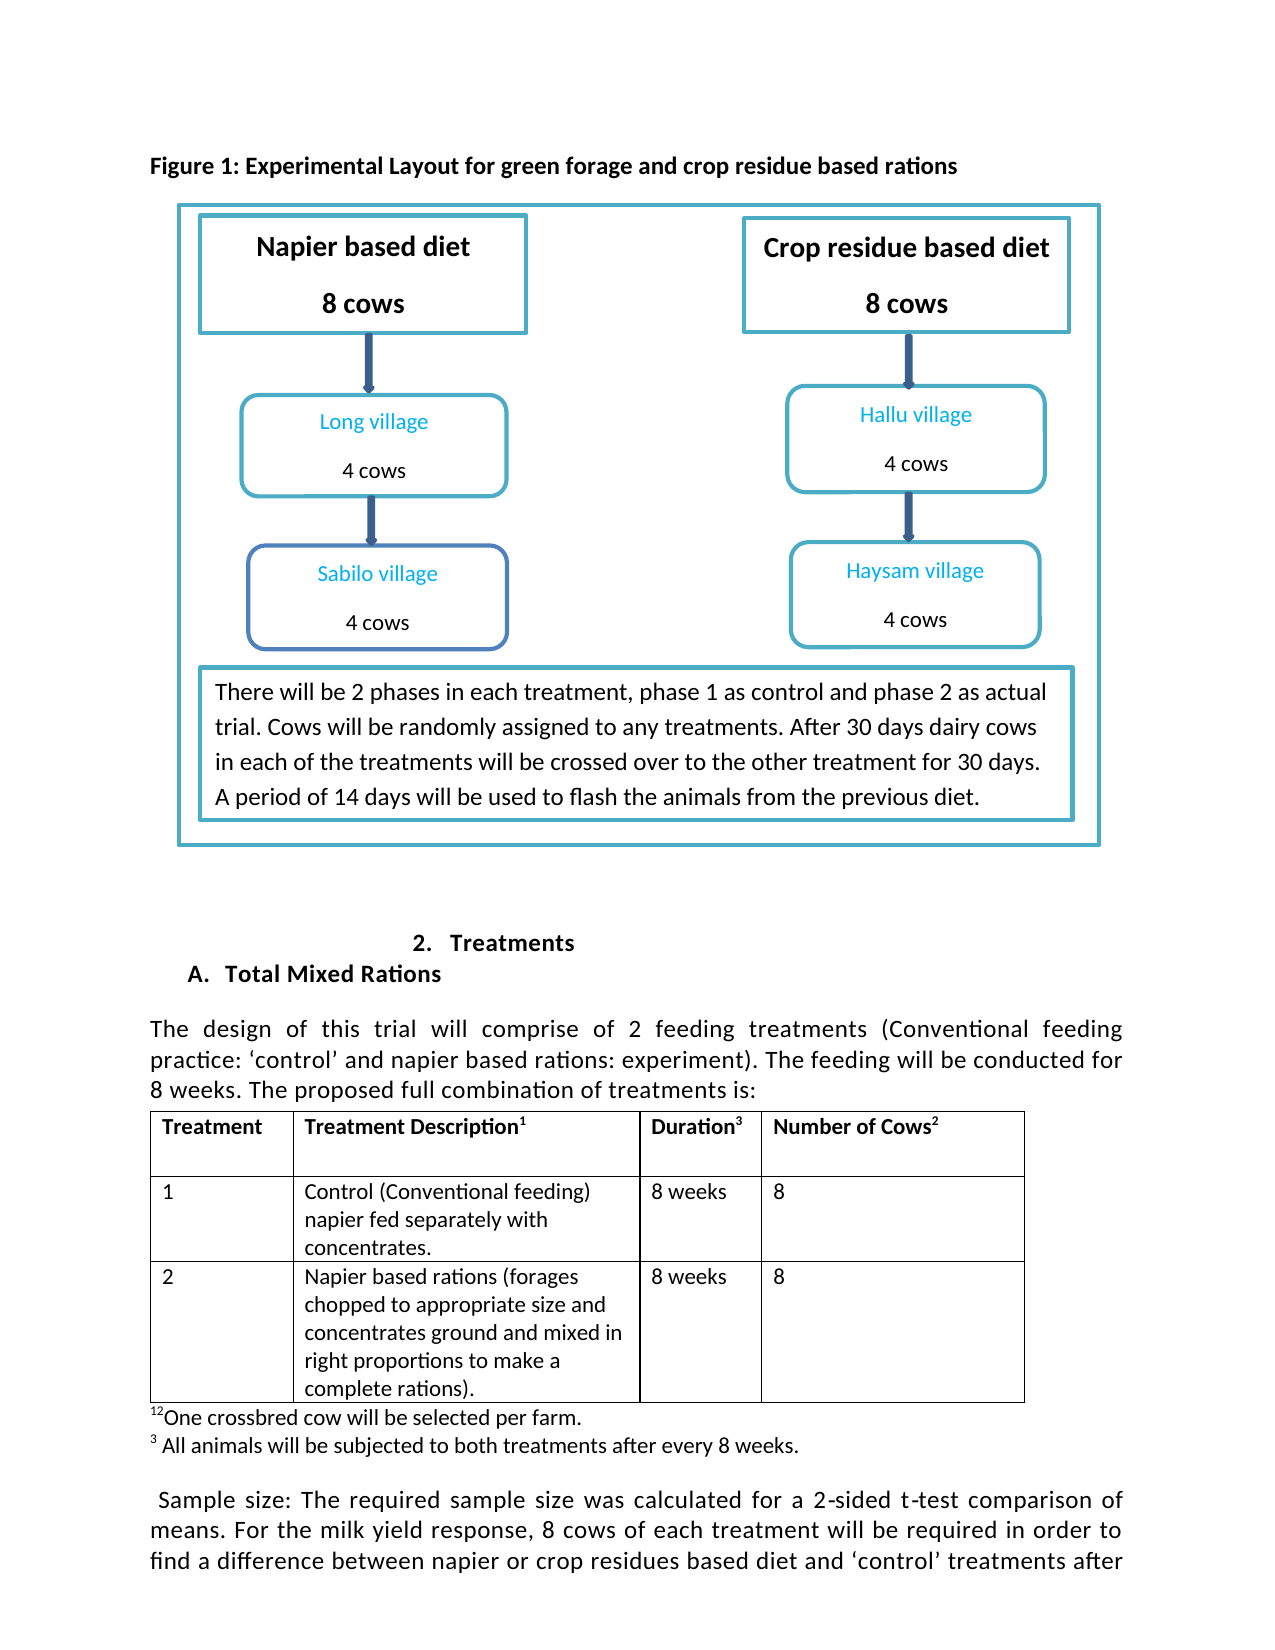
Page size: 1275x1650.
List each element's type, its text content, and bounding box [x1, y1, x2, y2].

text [150, 1484, 1125, 1576]
table_cell 2 [151, 1262, 293, 1402]
table_header Duration3 [641, 1112, 761, 1176]
text The design of this trial will comprise of 2 feeding treatments (Conventional feeding practice: ‘control’ and napier based rations: experiment). The feeding will be conducted for 8 weeks. The proposed full combination of treatments is: [150, 1013, 1125, 1105]
table_cell 8 [762, 1262, 1024, 1402]
table_header Treatment [151, 1112, 293, 1176]
table_cell 1 [151, 1177, 293, 1261]
text 12One crossbred cow will be selected per farm. [150, 1403, 1125, 1431]
table_cell 8 [762, 1177, 1024, 1261]
text 3 All animals will be subjected to both treatments after every 8 weeks. [150, 1431, 1125, 1459]
table_header Number of Cows2 [762, 1112, 1024, 1176]
list Treatments [412, 927, 1125, 958]
table_header Treatment Description1 [294, 1112, 639, 1176]
table_cell 8 weeks [641, 1262, 761, 1402]
table_cell Napier based rations (forages chopped to appropriate size and concentrates ground and mixed in right proportions to make a complete rations). [294, 1262, 639, 1402]
table_cell Control (Conventional feeding) napier fed separately with concentrates. [294, 1177, 639, 1261]
list Total Mixed Rations [187, 958, 1125, 988]
table_cell 8 weeks [641, 1177, 761, 1261]
text Figure 1: Experimental Layout for green forage and crop residue based rations [150, 150, 1125, 181]
